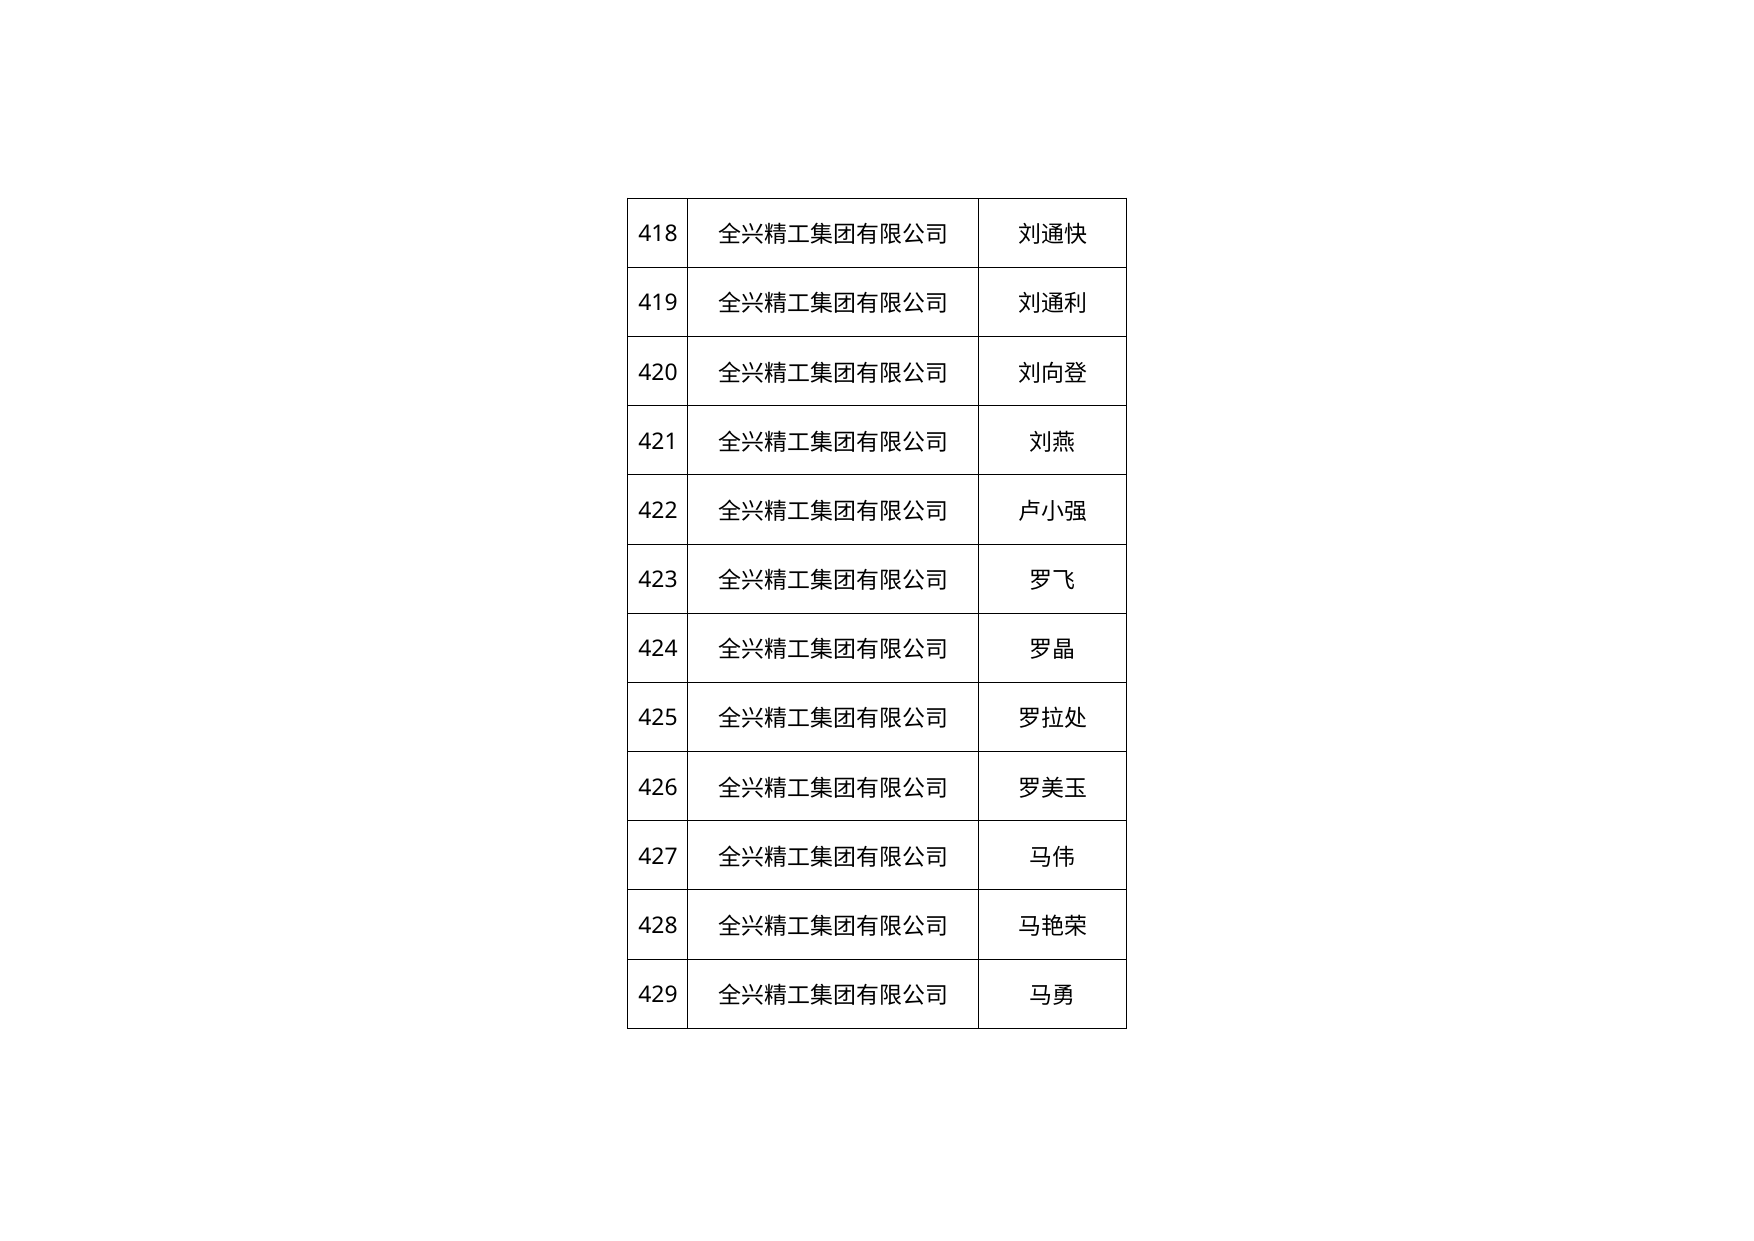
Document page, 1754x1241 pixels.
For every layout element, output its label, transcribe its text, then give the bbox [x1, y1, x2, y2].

table_cell 424 [628, 614, 687, 682]
table_cell 刘通快 [979, 199, 1126, 267]
table_cell 426 [628, 752, 687, 820]
table_cell 刘燕 [979, 406, 1126, 474]
table_cell 全兴精工集团有限公司 [688, 199, 978, 267]
table_cell 423 [628, 545, 687, 613]
table_cell 421 [628, 406, 687, 474]
table_cell 全兴精工集团有限公司 [688, 475, 978, 543]
table_cell 全兴精工集团有限公司 [688, 614, 978, 682]
table_cell 418 [628, 199, 687, 267]
table_cell 全兴精工集团有限公司 [688, 821, 978, 889]
table_cell 罗飞 [979, 545, 1126, 613]
table_cell 马勇 [979, 960, 1126, 1028]
table_cell 全兴精工集团有限公司 [688, 890, 978, 958]
table_cell 全兴精工集团有限公司 [688, 752, 978, 820]
table_cell 罗美玉 [979, 752, 1126, 820]
table_cell 马艳荣 [979, 890, 1126, 958]
table_cell 罗晶 [979, 614, 1126, 682]
table_cell 427 [628, 821, 687, 889]
table_cell 422 [628, 475, 687, 543]
table_cell 刘通利 [979, 268, 1126, 336]
table_cell 全兴精工集团有限公司 [688, 545, 978, 613]
table_cell 全兴精工集团有限公司 [688, 406, 978, 474]
table_cell 全兴精工集团有限公司 [688, 683, 978, 751]
table_cell 428 [628, 890, 687, 958]
table_cell 420 [628, 337, 687, 405]
table_cell 425 [628, 683, 687, 751]
table_cell 马伟 [979, 821, 1126, 889]
table_cell 罗拉处 [979, 683, 1126, 751]
table_cell 全兴精工集团有限公司 [688, 268, 978, 336]
table_cell 全兴精工集团有限公司 [688, 960, 978, 1028]
table_cell 419 [628, 268, 687, 336]
table_cell 刘向登 [979, 337, 1126, 405]
table_cell 全兴精工集团有限公司 [688, 337, 978, 405]
table_cell 卢小强 [979, 475, 1126, 543]
table_cell 429 [628, 960, 687, 1028]
